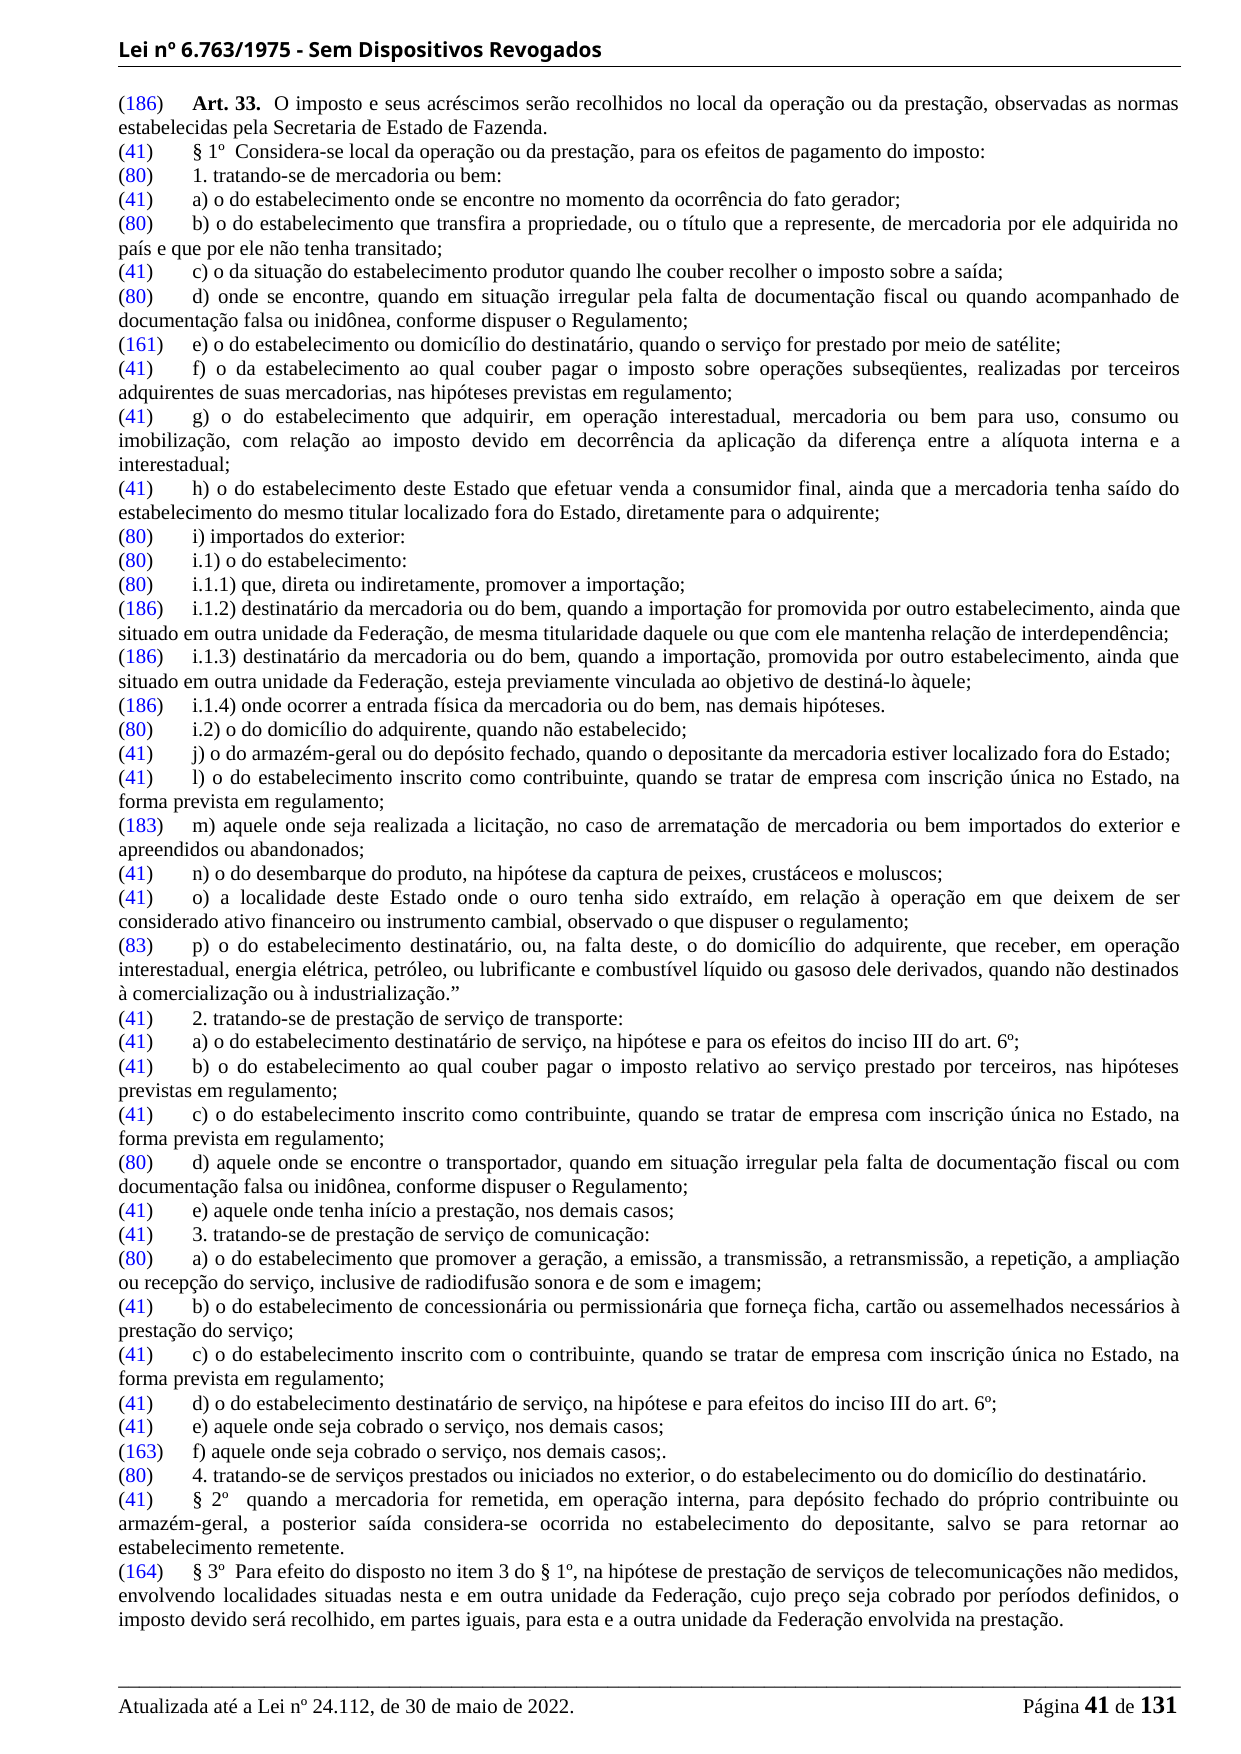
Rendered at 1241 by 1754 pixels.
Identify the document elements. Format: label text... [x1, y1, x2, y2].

text (41) 2. tratando-se de prestação de serviço de transporte: [118, 1005, 1181, 1029]
text () 1. tratando-se de mercadoria ou bem: [118, 163, 1181, 187]
text () 4. tratando-se de serviços prestados ou iniciados no exterior, o do estabelecimento ou do domicílio do destinatário. [118, 1463, 1181, 1487]
text () i.1.1) que, direta ou indiretamente, promover a importação; [118, 572, 1181, 596]
text (41) c) o do estabelecimento inscrito como contribuinte, quando se tratar de empresa com inscrição única no Estado, na forma prevista em regulamento; [118, 1102, 1181, 1150]
text (41) b) o do estabelecimento ao qual couber pagar o imposto relativo ao serviço prestado por terceiros, nas hipóteses previstas em regulamento; [118, 1053, 1181, 1102]
text (41) 3. tratando-se de prestação de serviço de comunicação: [118, 1222, 1181, 1246]
text () d) onde se encontre, quando em situação irregular pela falta de documentação fiscal ou quando acompanhado de documentação falsa ou inidônea, conforme dispuser o Regulamento; [118, 283, 1181, 332]
text (41) j) o do armazém-geral ou do depósito fechado, quando o depositante da mercadoria estiver localizado fora do Estado; [118, 741, 1181, 765]
text (186) Art. 33. O imposto e seus acréscimos serão recolhidos no local da operação ou da prestação, observadas as normas estabelecidas pela Secretaria de Estado de Fazenda. [118, 91, 1181, 139]
text () b) o do estabelecimento que transfira a propriedade, ou o título que a represente, de mercadoria por ele adquirida no país e que por ele não tenha transitado; [118, 211, 1181, 259]
text () a) o do estabelecimento que promover a geração, a emissão, a transmissão, a retransmissão, a repetição, a ampliação ou recepção do serviço, inclusive de radiodifusão sonora e de som e imagem; [118, 1246, 1181, 1294]
text (41) c) o do estabelecimento inscrito com o contribuinte, quando se tratar de empresa com inscrição única no Estado, na forma prevista em regulamento; [118, 1342, 1181, 1390]
text (41) b) o do estabelecimento de concessionária ou permissionária que forneça ficha, cartão ou assemelhados necessários à prestação do serviço; [118, 1294, 1181, 1342]
text () i.1) o do estabelecimento: [118, 548, 1181, 572]
text (41) d) o do estabelecimento destinatário de serviço, na hipótese e para efeitos do inciso III do art. 6º; [118, 1390, 1181, 1414]
text (41) l) o do estabelecimento inscrito como contribuinte, quando se tratar de empresa com inscrição única no Estado, na forma prevista em regulamento; [118, 765, 1181, 813]
text (186) i.1.2) destinatário da mercadoria ou do bem, quando a importação for promovida por outro estabelecimento, ainda que situado em outra unidade da Federação, de mesma titularidade daquele ou que com ele mantenha relação de interdependência; [118, 596, 1181, 644]
text (41) a) o do estabelecimento destinatário de serviço, na hipótese e para os efeitos do inciso III do art. 6º; [118, 1029, 1181, 1053]
text () i) importados do exterior: [118, 524, 1181, 548]
text (41) h) o do estabelecimento deste Estado que efetuar venda a consumidor final, ainda que a mercadoria tenha saído do estabelecimento do mesmo titular localizado fora do Estado, diretamente para o adquirente; [118, 476, 1181, 524]
text (161) e) o do estabelecimento ou domicílio do destinatário, quando o serviço for prestado por meio de satélite; [118, 332, 1181, 356]
text (164) § 3º Para efeito do disposto no item 3 do § 1º, na hipótese de prestação de serviços de telecomunicações não medidos, envolvendo localidades situadas nesta e em outra unidade da Federação, cujo preço seja cobrado por períodos definidos, o imposto devido será recolhido, em partes iguais, para esta e a outra unidade da Federação envolvida na prestação. [118, 1559, 1181, 1631]
text (41) n) o do desembarque do produto, na hipótese da captura de peixes, crustáceos e moluscos; [118, 861, 1181, 885]
text (41) o) a localidade deste Estado onde o ouro tenha sido extraído, em relação à operação em que deixem de ser considerado ativo financeiro ou instrumento cambial, observado o que dispuser o regulamento; [118, 885, 1181, 933]
text (41) e) aquele onde tenha início a prestação, nos demais casos; [118, 1198, 1181, 1222]
text (186) i.1.3) destinatário da mercadoria ou do bem, quando a importação, promovida por outro estabelecimento, ainda que situado em outra unidade da Federação, esteja previamente vinculada ao objetivo de destiná-lo àquele; [118, 644, 1181, 693]
text (41) c) o da situação do estabelecimento produtor quando lhe couber recolher o imposto sobre a saída; [118, 259, 1181, 283]
text (41) e) aquele onde seja cobrado o serviço, nos demais casos; [118, 1414, 1181, 1438]
text (41) § 1º Considera-se local da operação ou da prestação, para os efeitos de pagamento do imposto: [118, 139, 1181, 163]
text () i.2) o do domicílio do adquirente, quando não estabelecido; [118, 717, 1181, 741]
text (83) p) o do estabelecimento destinatário, ou, na falta deste, o do domicílio do adquirente, que receber, em operação interestadual, energia elétrica, petróleo, ou lubrificante e combustível líquido ou gasoso dele derivados, quando não destinados à comercialização ou à industrialização.” [118, 933, 1181, 1005]
text () d) aquele onde se encontre o transportador, quando em situação irregular pela falta de documentação fiscal ou com documentação falsa ou inidônea, conforme dispuser o Regulamento; [118, 1150, 1181, 1198]
text (183) m) aquele onde seja realizada a licitação, no caso de arrematação de mercadoria ou bem importados do exterior e apreendidos ou abandonados; [118, 813, 1181, 861]
text (186) i.1.4) onde ocorrer a entrada física da mercadoria ou do bem, nas demais hipóteses. [118, 693, 1181, 717]
text (41) a) o do estabelecimento onde se encontre no momento da ocorrência do fato gerador; [118, 187, 1181, 211]
text (41) f) o da estabelecimento ao qual couber pagar o imposto sobre operações subseqüentes, realizadas por terceiros adquirentes de suas mercadorias, nas hipóteses previstas em regulamento; [118, 356, 1181, 404]
text (163) f) aquele onde seja cobrado o serviço, nos demais casos;. [118, 1438, 1181, 1463]
text (41) § 2º quando a mercadoria for remetida, em operação interna, para depósito fechado do próprio contribuinte ou armazém-geral, a posterior saída considera-se ocorrida no estabelecimento do depositante, salvo se para retornar ao estabelecimento remetente. [118, 1487, 1181, 1559]
text (41) g) o do estabelecimento que adquirir, em operação interestadual, mercadoria ou bem para uso, consumo ou imobilização, com relação ao imposto devido em decorrência da aplicação da diferença entre a alíquota interna e a interestadual; [118, 404, 1181, 476]
